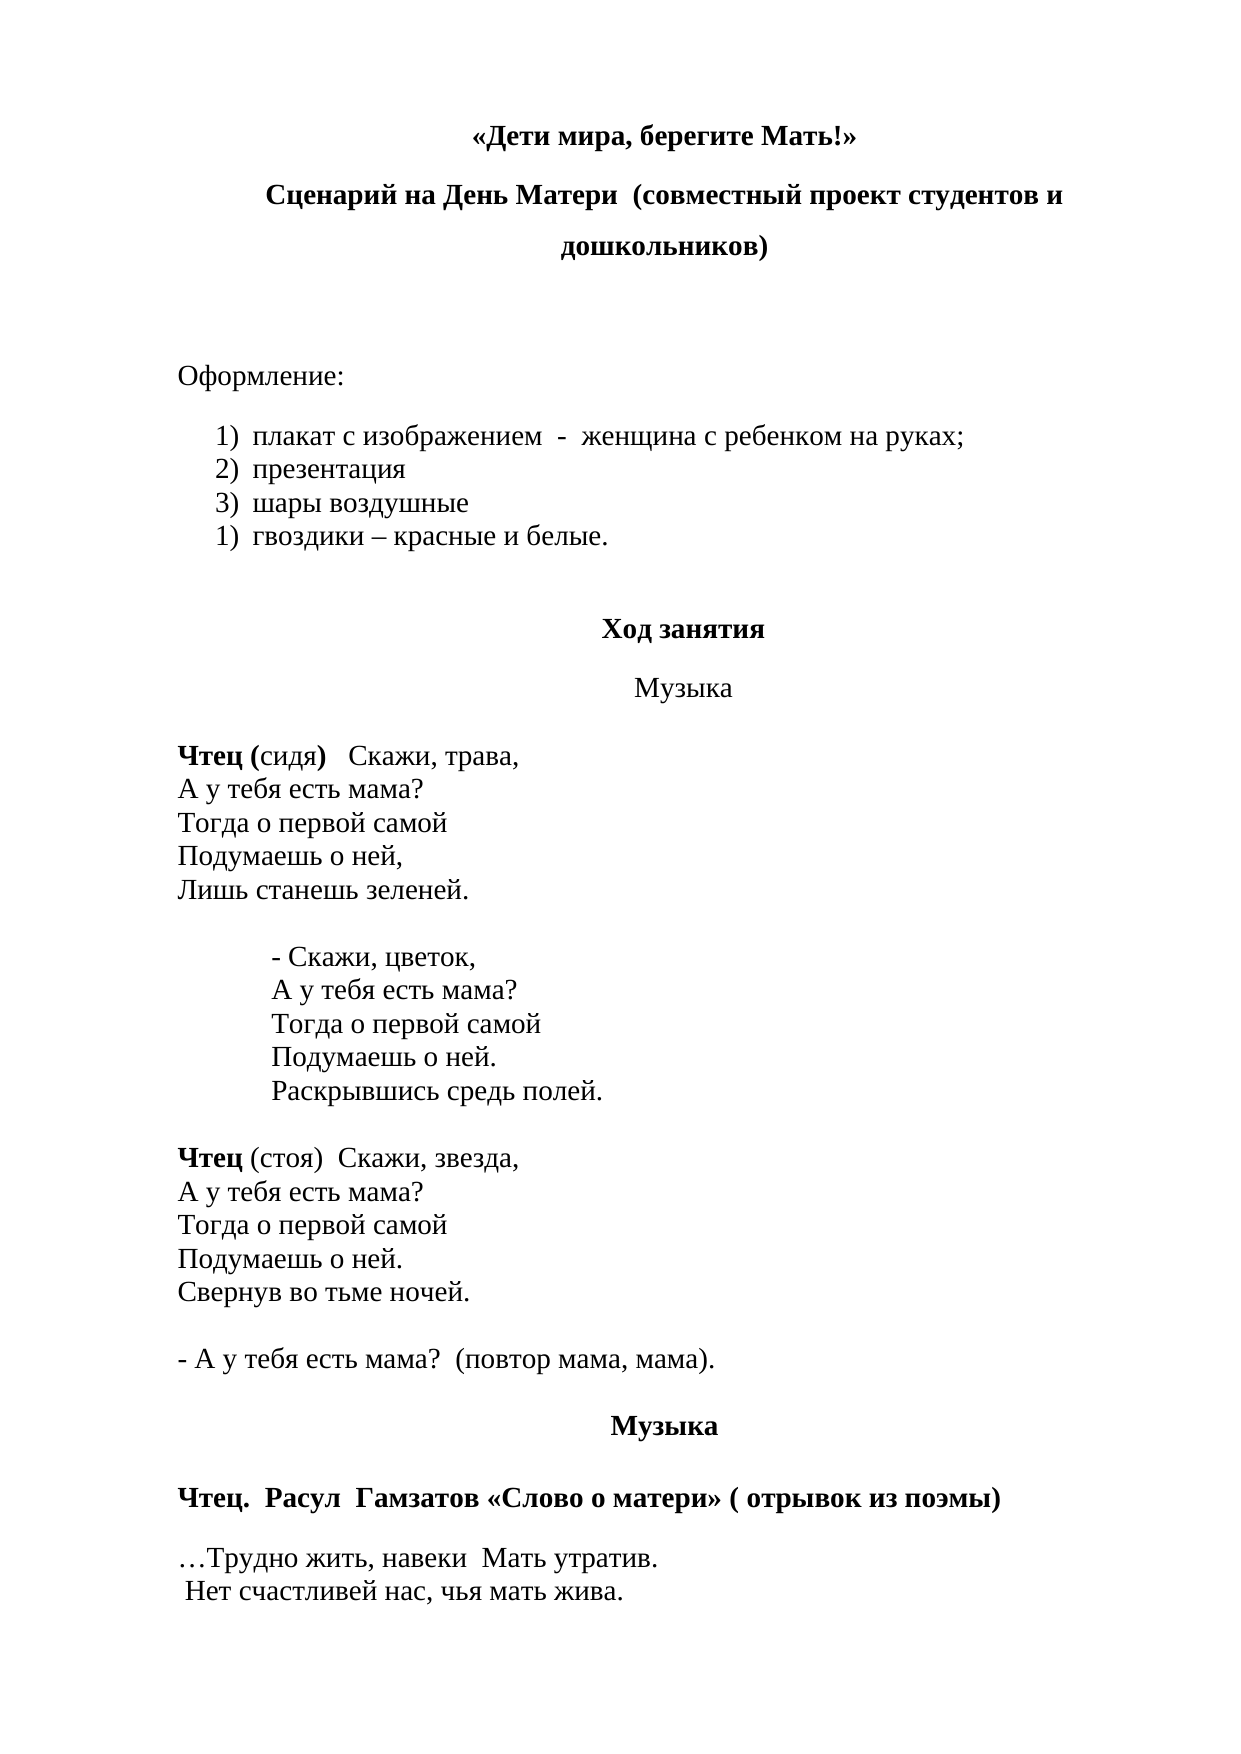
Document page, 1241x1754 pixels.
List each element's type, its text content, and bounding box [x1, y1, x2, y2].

text Ход занятия [215, 611, 1152, 645]
text Музыка [215, 671, 1152, 704]
text - А у тебя есть мама? (повтор мама, мама). [177, 1341, 1152, 1375]
list шары воздушные [215, 485, 1152, 518]
list гвоздики – красные и белые. [215, 518, 1152, 552]
list презентация [215, 451, 1152, 485]
text Подумаешь о ней, [177, 838, 1152, 872]
text А у тебя есть мама? [177, 1174, 1152, 1207]
text «Дети мира, берегите Мать!» [177, 118, 1152, 152]
text Нет счастливей нас, чья мать жива. [177, 1573, 1152, 1607]
text Музыка [177, 1408, 1152, 1442]
text Чтец. Расул Гамзатов «Слово о матери» ( отрывок из поэмы) [177, 1481, 1152, 1514]
text Тогда о первой самой [177, 1207, 1152, 1241]
text Подумаешь о ней. [177, 1241, 1152, 1274]
text Подумаешь о ней. [177, 1039, 1152, 1073]
text - Скажи, цветок, [177, 939, 1152, 972]
text А у тебя есть мама? [177, 771, 1152, 805]
text Чтец (стоя) Скажи, звезда, [177, 1140, 1152, 1174]
text …Трудно жить, навеки Мать утратив. [177, 1540, 1152, 1573]
text Лишь станешь зеленей. [177, 872, 1152, 905]
text Тогда о первой самой [177, 805, 1152, 838]
text Раскрывшись средь полей. [177, 1073, 1152, 1107]
text Тогда о первой самой [177, 1006, 1152, 1039]
text А у тебя есть мама? [177, 972, 1152, 1006]
text Чтец (сидя) Скажи, трава, [177, 738, 1152, 771]
list плакат с изображением - женщина с ребенком на руках; [215, 418, 1152, 451]
text Оформление: [177, 358, 1152, 392]
text Сценарий на День Матери (совместный проект студентов и дошкольников) [177, 177, 1152, 261]
text Свернув во тьме ночей. [177, 1274, 1152, 1308]
